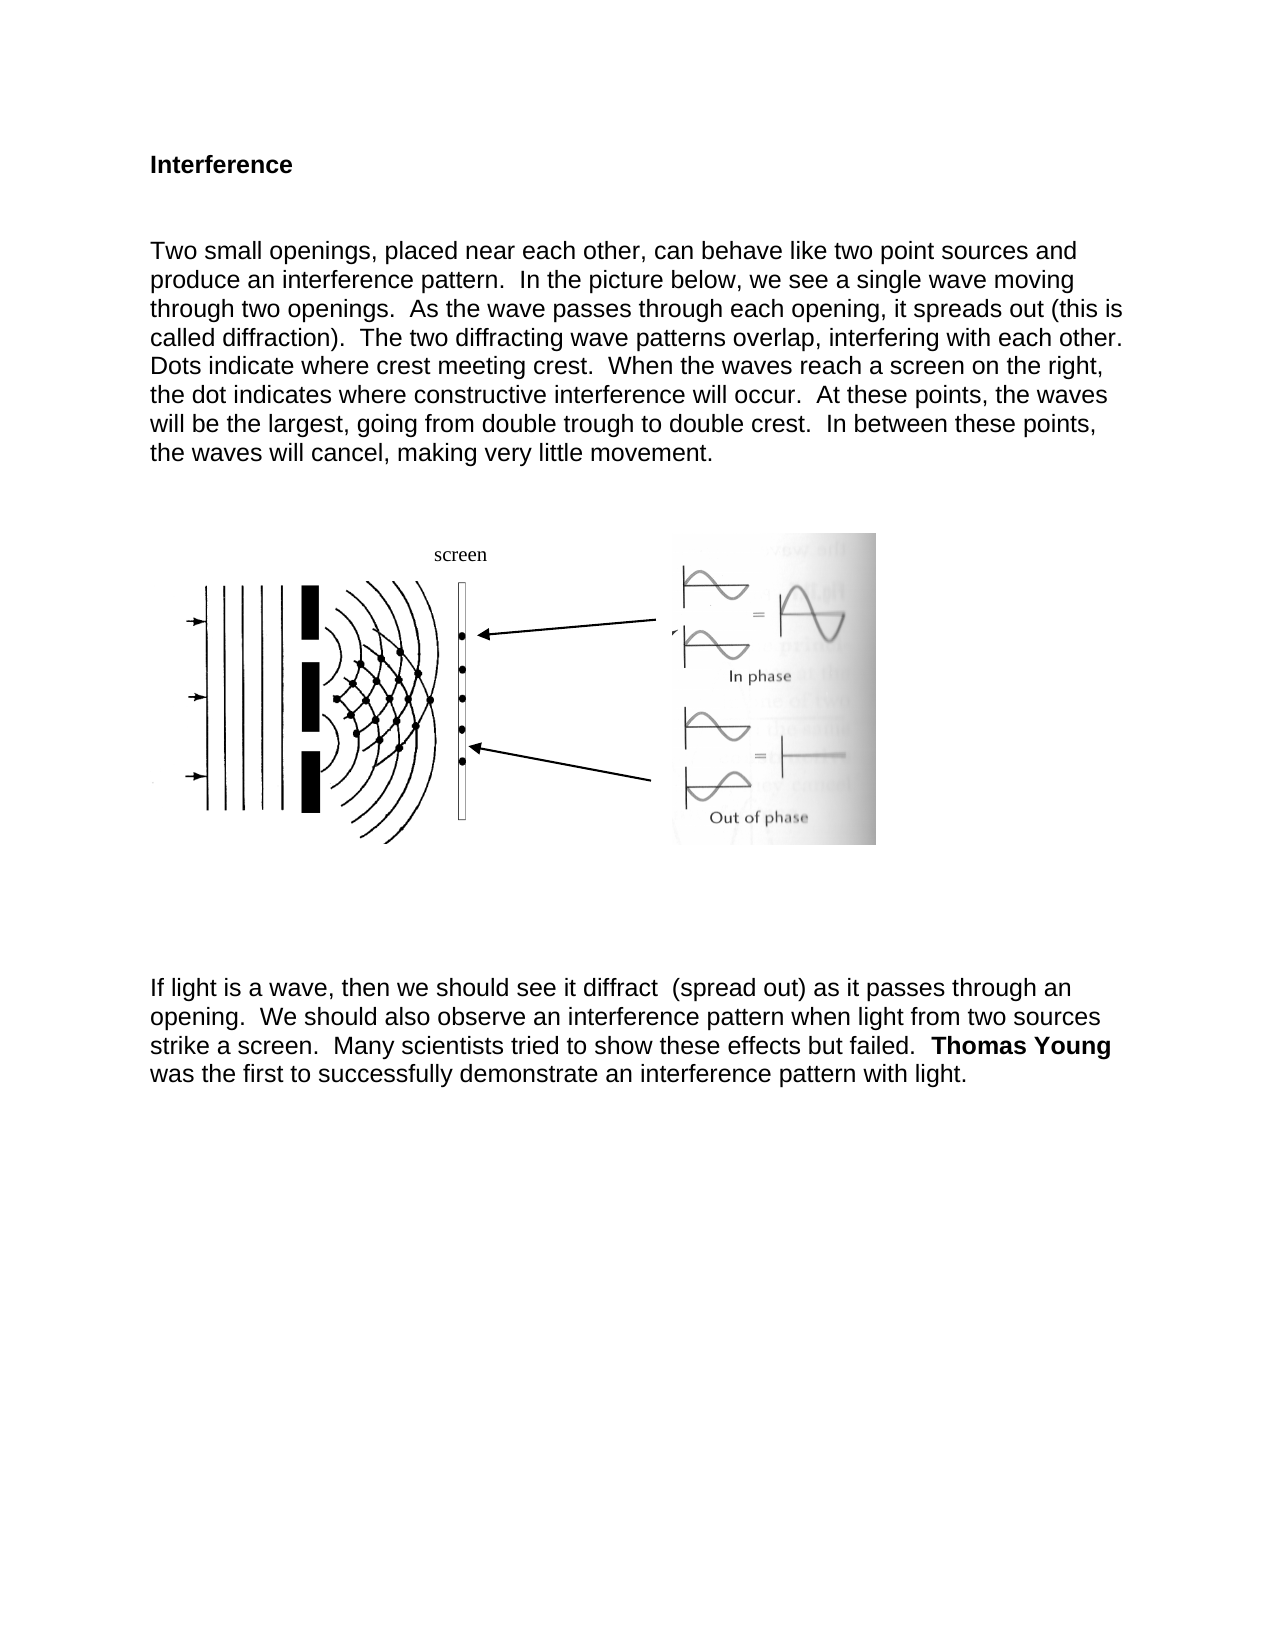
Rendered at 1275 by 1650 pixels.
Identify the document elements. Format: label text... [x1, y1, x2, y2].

text If light is a wave, then we should see it diffract (spread out) as it passes through an opening. We should also observe an interference pattern when light from two sources strike a screen. Many scientists tried to show these effects but failed. Thomas Young was the first to successfully demonstrate an interference pattern with light. [150, 973, 1125, 1088]
text Interference [150, 150, 1125, 179]
picture [672, 533, 876, 845]
text Two small openings, placed near each other, can behave like two point sources and produce an interference pattern. In the picture below, we see a single wave moving through two openings. As the wave passes through each opening, it spreads out (this is called diffraction). The two diffracting wave patterns overlap, interfering with each other. Dots indicate where crest meeting crest. When the waves reach a screen on the right, the dot indicates where constructive interference will occur. At these points, the waves will be the largest, going from double trough to double crest. In between these points, the waves will cancel, making very little movement. [150, 236, 1125, 466]
picture [150, 581, 496, 844]
